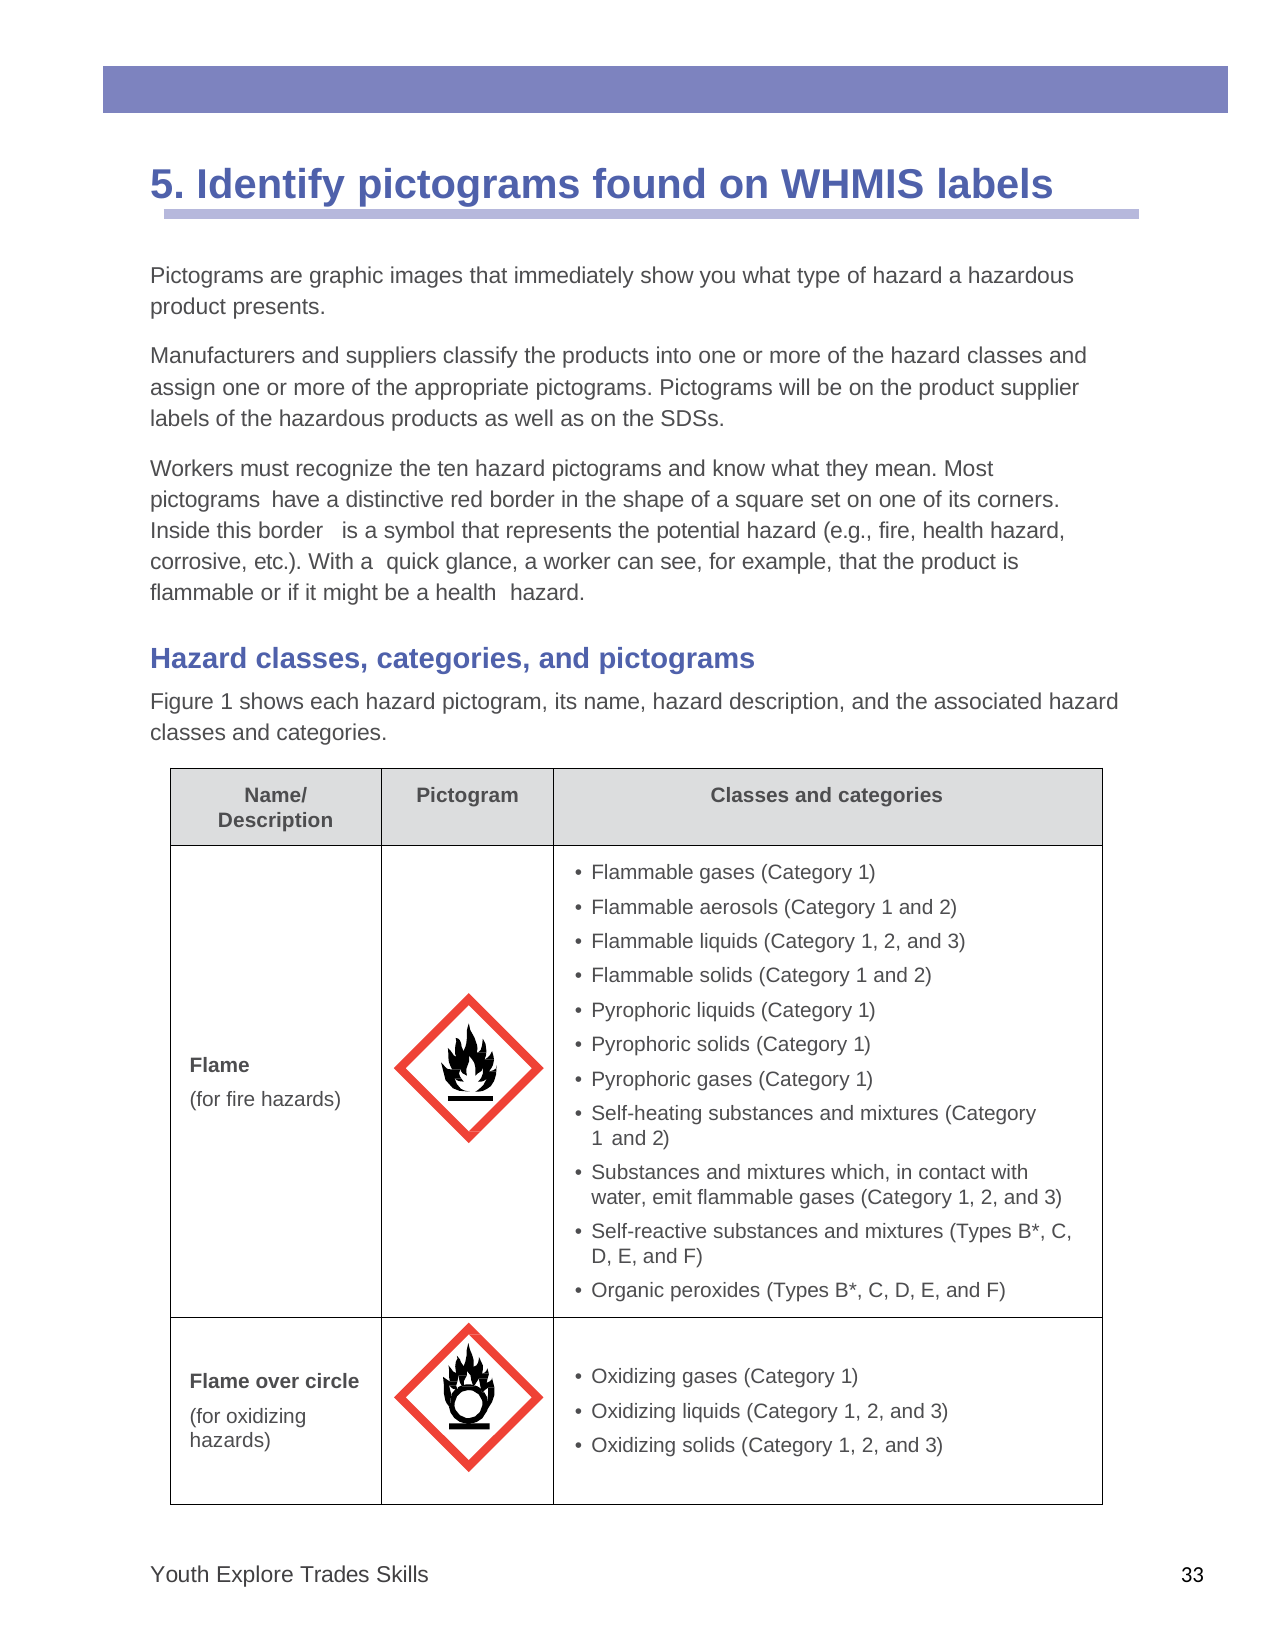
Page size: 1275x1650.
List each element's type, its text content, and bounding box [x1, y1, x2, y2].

text Workers must recognize the ten hazard pictograms and know what they mean. Most pictograms have a distinctive red border in the shape of a square set on one of its corners. Inside this border is a symbol that represents the potential hazard (e.g., fire, health hazard, corrosive, etc.). With a quick glance, a worker can see, for example, that the product is flammable or if it might be a health hazard. [150, 454, 1106, 605]
subtitle 5. Identify pictograms found on WHMIS labels [150, 160, 1239, 208]
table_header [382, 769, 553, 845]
text Figure 1 shows each hazard pictogram, its name, hazard description, and the associated hazard classes and categories. [150, 688, 1179, 745]
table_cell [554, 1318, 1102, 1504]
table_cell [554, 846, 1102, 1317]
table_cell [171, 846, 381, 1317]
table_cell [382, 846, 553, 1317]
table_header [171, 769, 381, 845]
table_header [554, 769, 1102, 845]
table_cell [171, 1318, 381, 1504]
text Pictograms are graphic images that immediately show you what type of hazard a hazardous product presents. [150, 262, 1123, 319]
subtitle Hazard classes, categories, and pictograms [150, 642, 1239, 675]
text Manufacturers and suppliers classify the products into one or more of the hazard classes and assign one or more of the appropriate pictograms. Pictograms will be on the product supplier labels of the hazardous products as well as on the SDSs. [150, 342, 1123, 431]
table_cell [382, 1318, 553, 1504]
